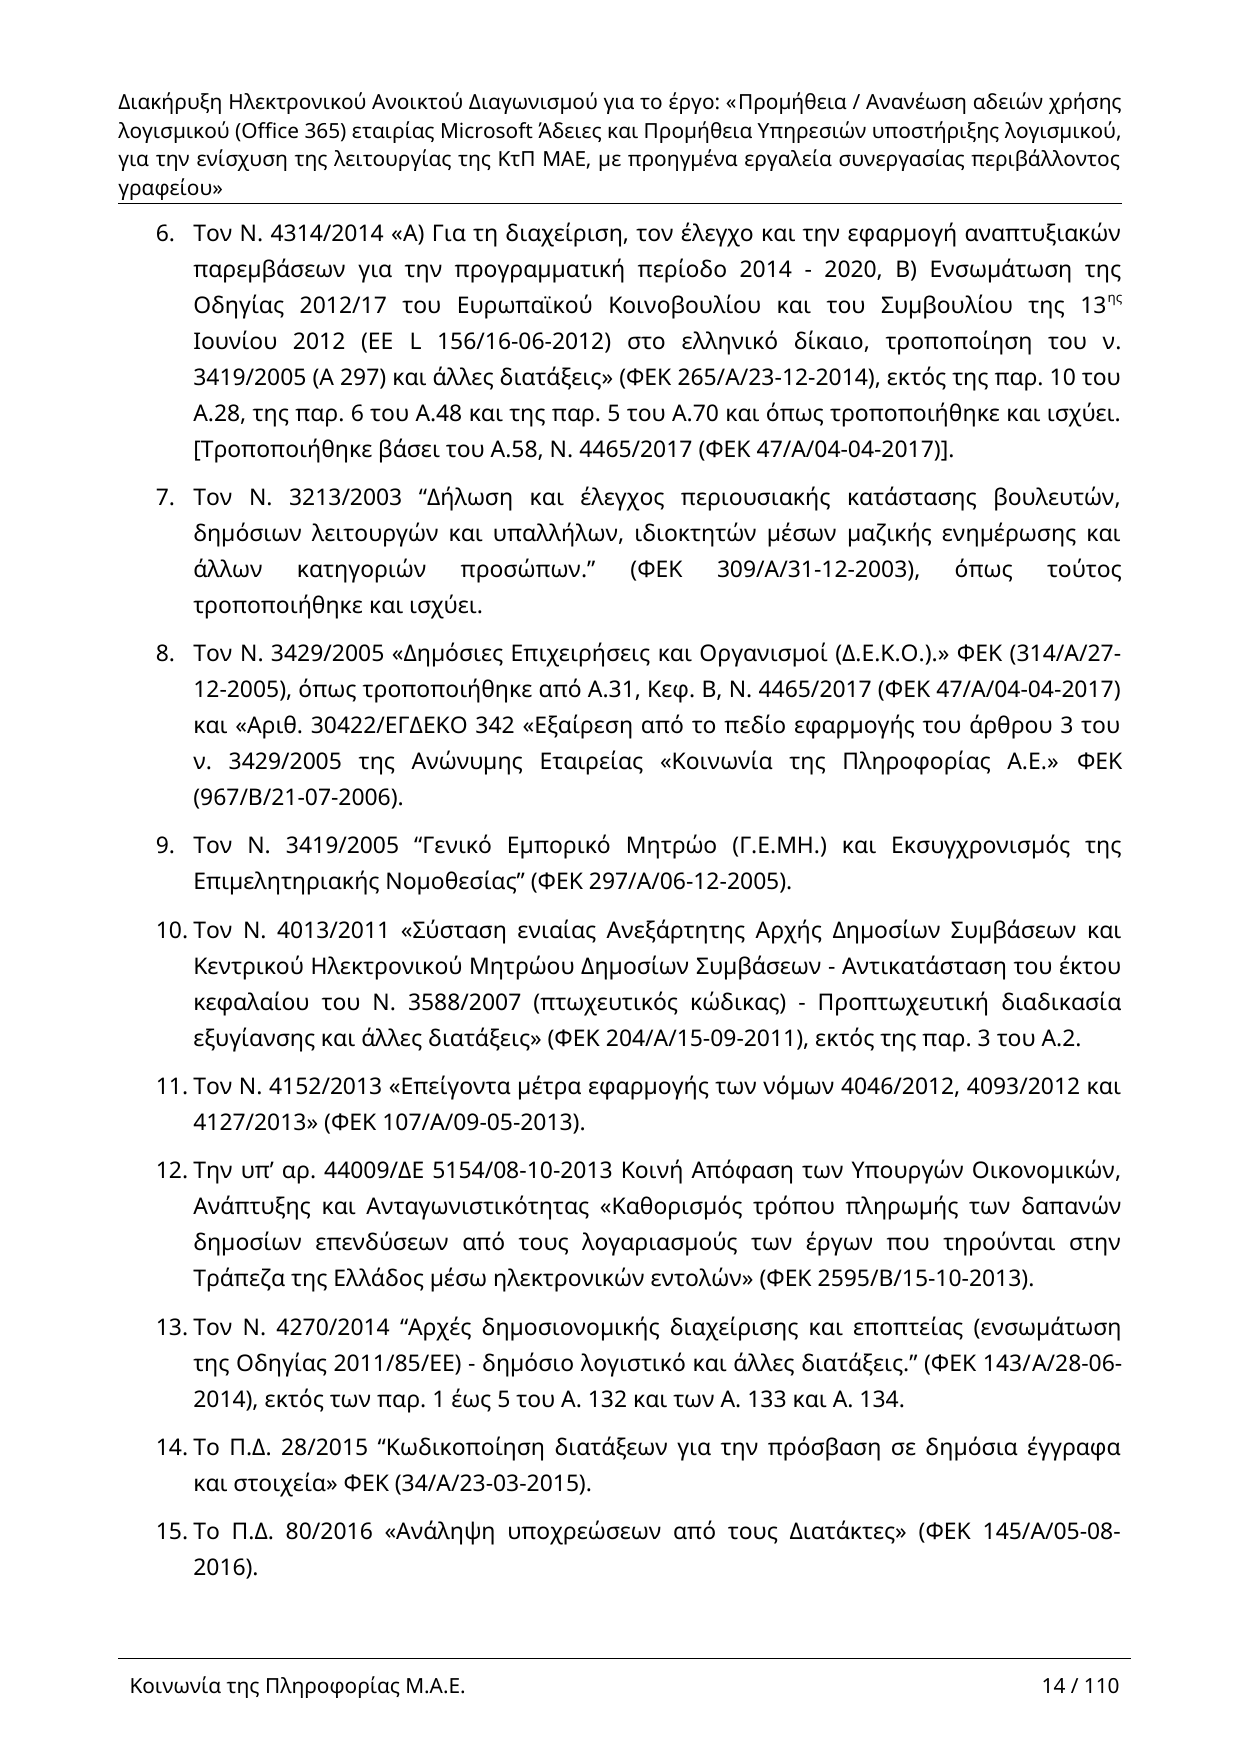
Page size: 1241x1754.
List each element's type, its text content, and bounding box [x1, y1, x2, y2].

list Τον N. 4013/2011 «Σύσταση ενιαίας Ανεξάρτητης Αρχής Δημοσίων Συμβάσεων και Κεντρικού Ηλεκτρονικού Μητρώου Δημοσίων Συμβάσεων - Αντικατάσταση του έκτου κεφαλαίου του Ν. 3588/2007 (πτωχευτικός κώδικας) - Προπτωχευτική διαδικασία εξυγίανσης και άλλες διατάξεις» (ΦΕΚ 204/Α/15-09-2011), εκτός της παρ. 3 του Α.2. [156, 914, 1122, 1053]
list Τον Ν. 4152/2013 «Επείγοντα μέτρα εφαρμογής των νόμων 4046/2012, 4093/2012 και 4127/2013» (ΦΕΚ 107/Α/09-05-2013). [156, 1070, 1122, 1137]
list Το Π.Δ. 28/2015 “Κωδικοποίηση διατάξεων για την πρόσβαση σε δημόσια έγγραφα και στοιχεία» ΦΕΚ (34/Α/23-03-2015). [156, 1431, 1122, 1498]
list Τον N. 4270/2014 “Αρχές δημοσιονομικής διαχείρισης και εποπτείας (ενσωμάτωση της Οδηγίας 2011/85/ΕΕ) - δημόσιο λογιστικό και άλλες διατάξεις.” (ΦΕΚ 143/A/28-06-2014), εκτός των παρ. 1 έως 5 του Α. 132 και των Α. 133 και Α. 134. [156, 1311, 1122, 1414]
list Τον Ν. 3419/2005 “Γενικό Εμπορικό Μητρώο (Γ.Ε.ΜΗ.) και Εκσυγχρονισμός της Επιμελητηριακής Νομοθεσίας” (ΦΕΚ 297/Α/06-12-2005). [156, 829, 1122, 897]
list Το Π.Δ. 80/2016 «Ανάληψη υποχρεώσεων από τους Διατάκτες» (ΦΕΚ 145/Α/05-08-2016). [156, 1515, 1122, 1582]
list Τον N. 3429/2005 «Δημόσιες Επιχειρήσεις και Οργανισμοί (Δ.Ε.Κ.Ο.).» ΦΕΚ (314/Α/27-12-2005), όπως τροποποιήθηκε από Α.31, Κεφ. Β, Ν. 4465/2017 (ΦΕΚ 47/Α/04-04-2017) και «Αριθ. 30422/ΕΓΔΕΚΟ 342 «Εξαίρεση από το πεδίο εφαρμογής του άρθρου 3 του ν. 3429/2005 της Ανώνυμης Εταιρείας «Κοινωνία της Πληροφορίας Α.Ε.» ΦΕΚ (967/Β/21-07-2006). [156, 637, 1122, 812]
list Τον N. 3213/2003 “Δήλωση και έλεγχος περιουσιακής κατάστασης βουλευτών, δημόσιων λειτουργών και υπαλλήλων, ιδιοκτητών μέσων μαζικής ενημέρωσης και άλλων κατηγοριών προσώπων.” (ΦΕΚ 309/A/31-12-2003), όπως τούτος τροποποιήθηκε και ισχύει. [156, 481, 1122, 620]
list Την υπ’ αρ. 44009/ΔΕ 5154/08-10-2013 Κοινή Απόφαση των Υπουργών Οικονομικών, Ανάπτυξης και Ανταγωνιστικότητας «Καθορισμός τρόπου πληρωμής των δαπανών δημοσίων επενδύσεων από τους λογαριασμούς των έργων που τηρούνται στην Τράπεζα της Ελλάδος μέσω ηλεκτρονικών εντολών» (ΦΕΚ 2595/Β/15-10-2013). [156, 1154, 1122, 1293]
list Τον Ν. 4314/2014 «Α) Για τη διαχείριση, τον έλεγχο και την εφαρμογή αναπτυξιακών παρεμβάσεων για την προγραμματική περίοδο 2014 - 2020, Β) Ενσωμάτωση της Οδηγίας 2012/17 του Ευρωπαϊκού Κοινοβουλίου και του Συμβουλίου της 13ης Ιουνίου 2012 (ΕΕ L 156/16-06-2012) στο ελληνικό δίκαιο, τροποποίηση του ν. 3419/2005 (Α 297) και άλλες διατάξεις» (ΦΕΚ 265/Α/23-12-2014), εκτός της παρ. 10 του Α.28, της παρ. 6 του Α.48 και της παρ. 5 του Α.70 και όπως τροποποιήθηκε και ισχύει. [Τροποποιήθηκε βάσει του Α.58, Ν. 4465/2017 (ΦΕΚ 47/Α/04-04-2017)]. [156, 217, 1122, 464]
